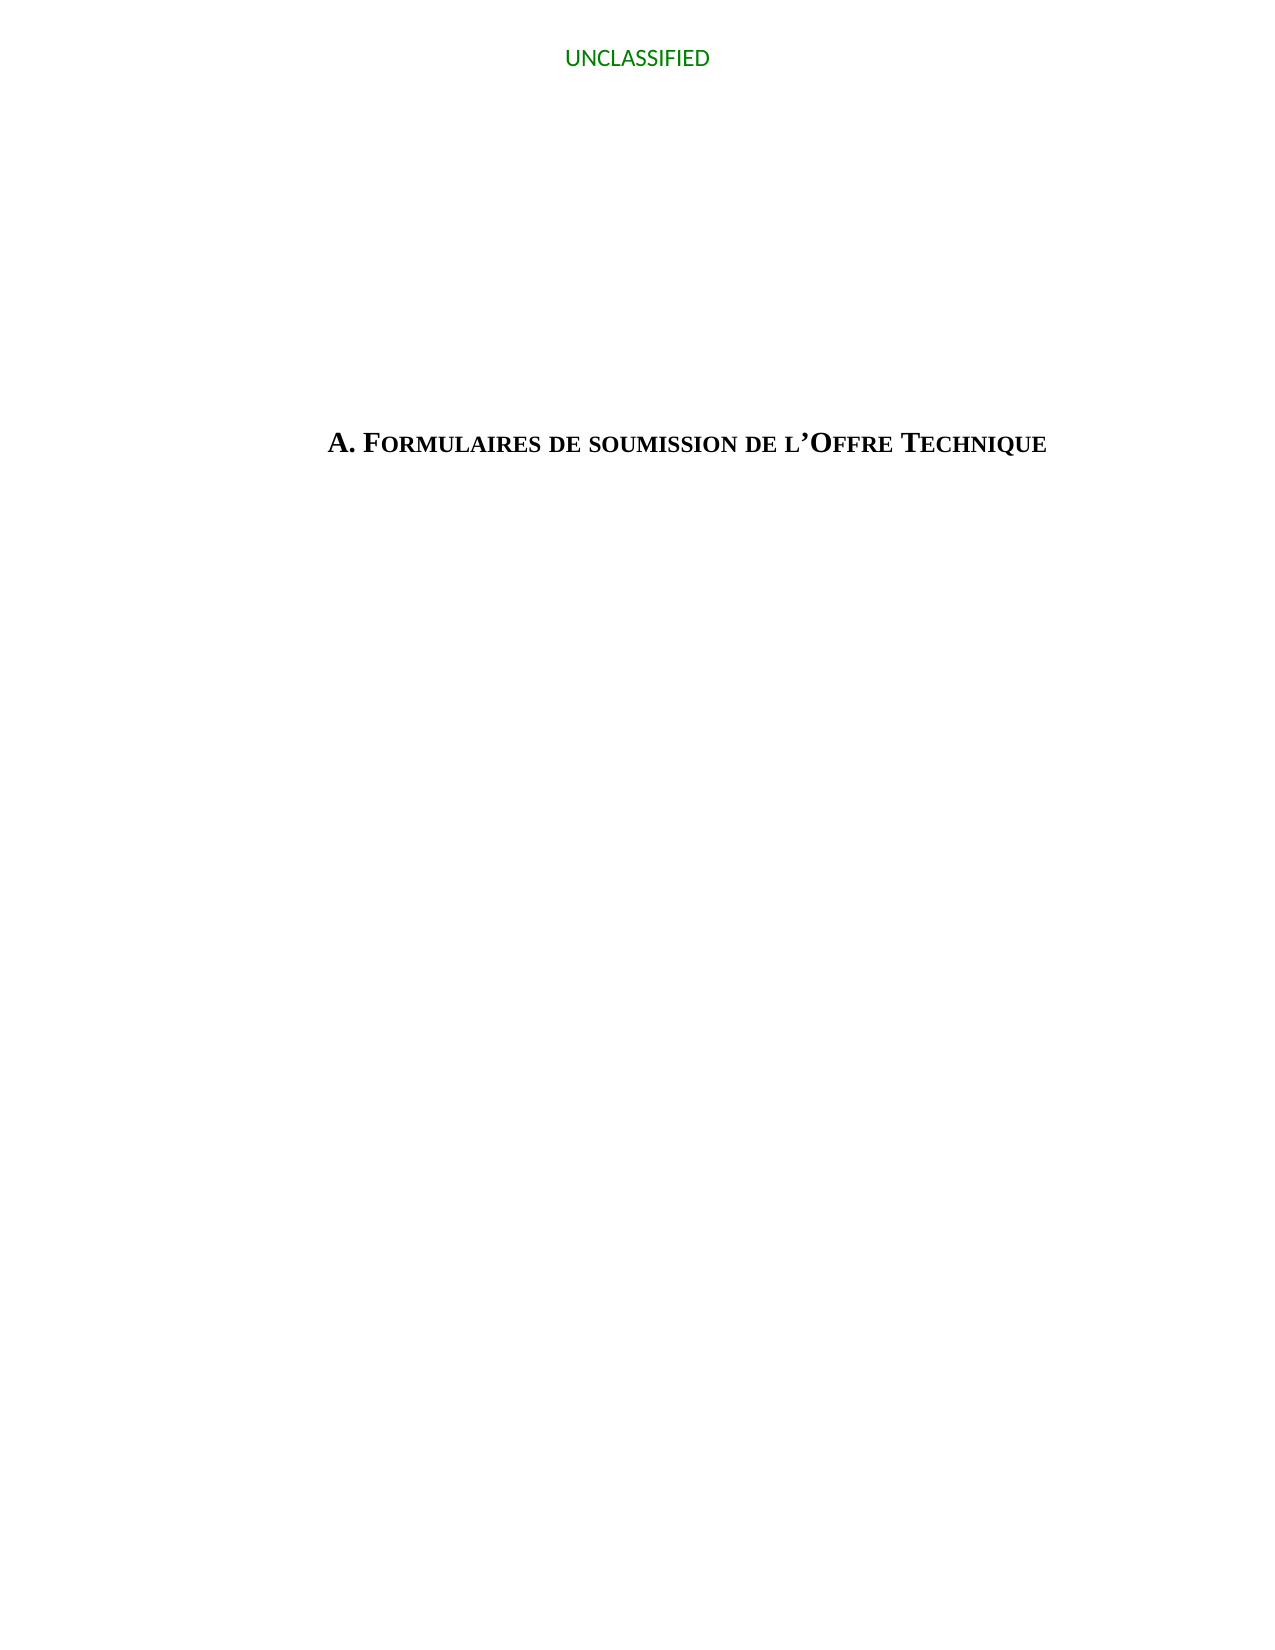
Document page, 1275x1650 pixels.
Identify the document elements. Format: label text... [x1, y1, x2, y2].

subtitle A. Formulaires de soumission de l’Offre Technique [250, 425, 1124, 458]
